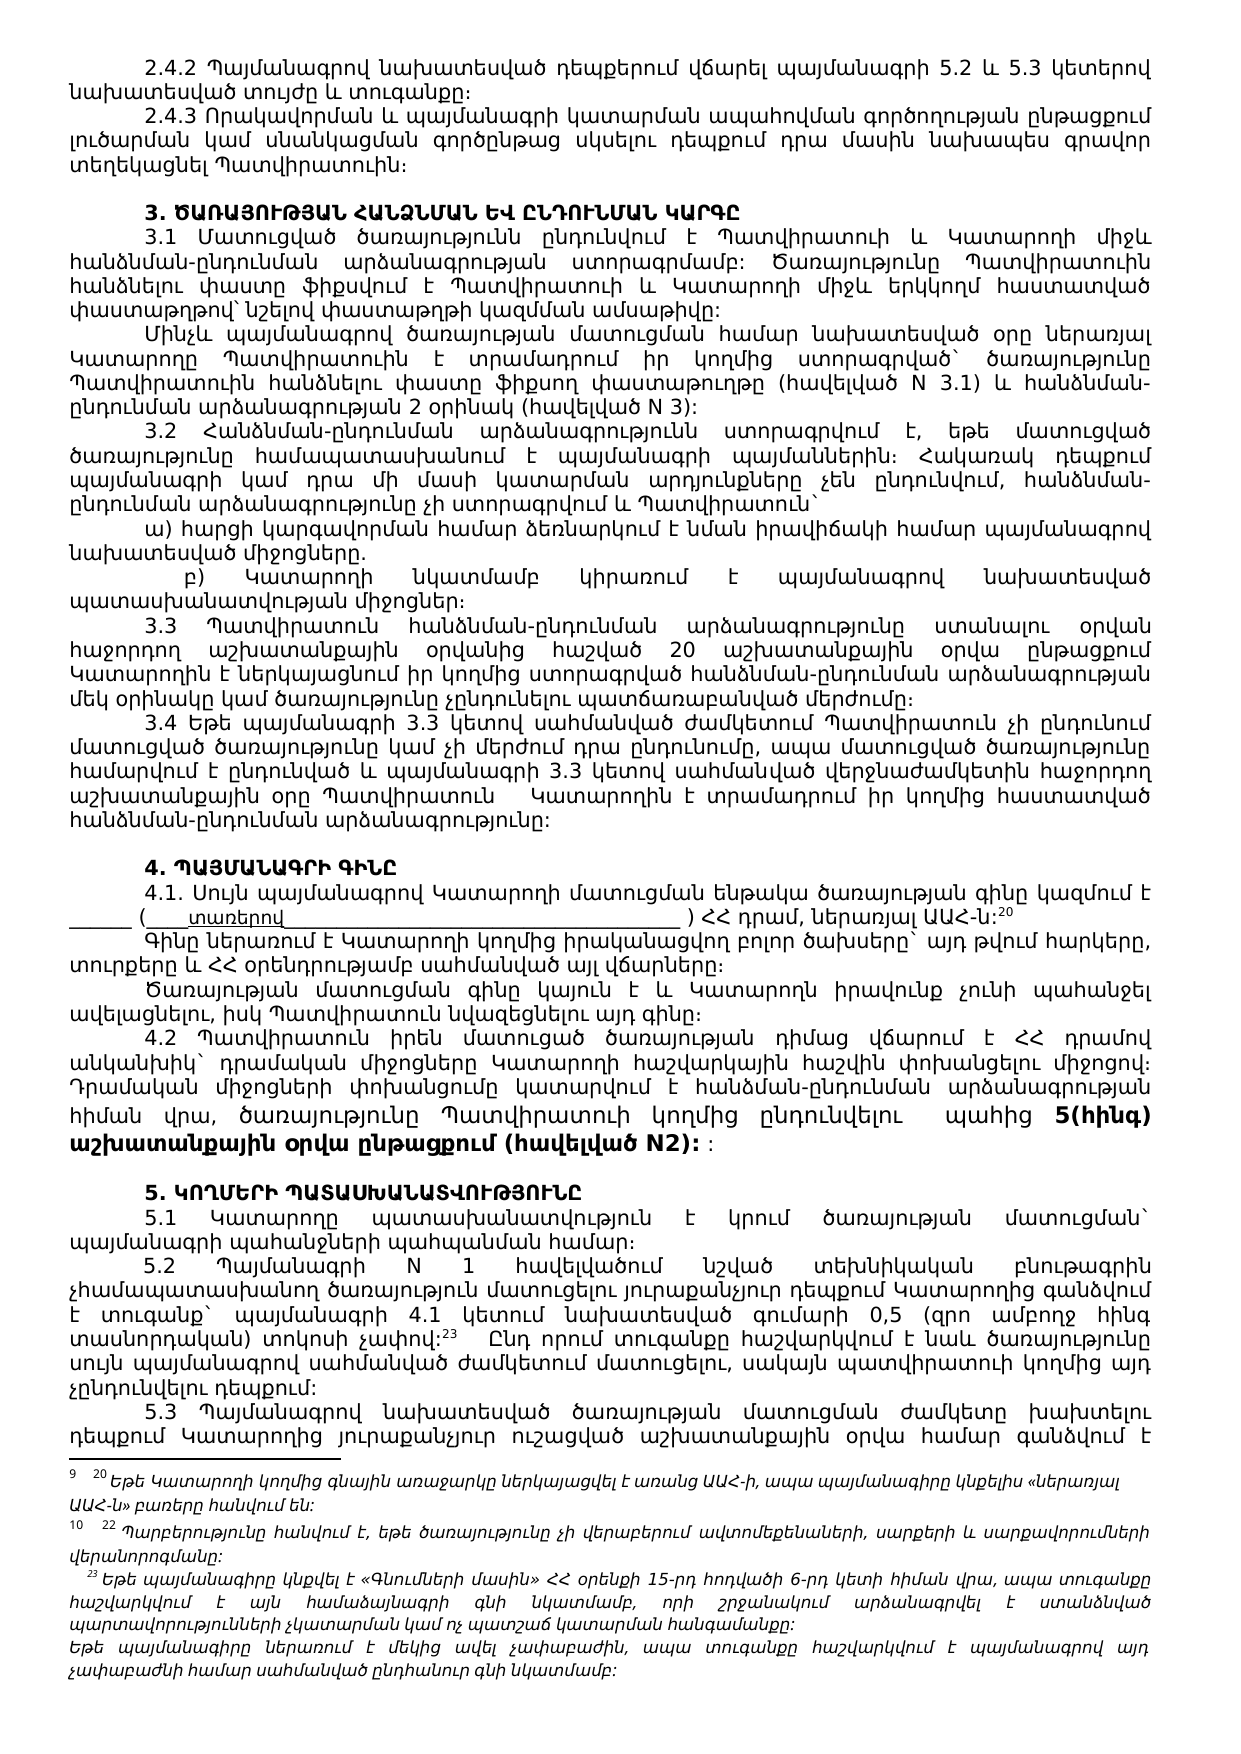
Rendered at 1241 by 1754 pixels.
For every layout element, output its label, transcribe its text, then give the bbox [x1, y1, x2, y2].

text Գինը ներառում է Կատարողի կողմից իրականացվող բոլոր ծախսերը` այդ թվում հարկերը, տուրքերը և ՀՀ օրենդրությամբ սահմանված այլ վճարները։ [69, 929, 1152, 978]
text 4. ՊԱՅՄԱՆԱԳՐԻ ԳԻՆԸ [69, 856, 1152, 881]
text Մինչև պայմանագրով ծառայության մատուցման համար նախատեսված օրը ներառյալ Կատարողը Պատվիրատուին է տրամադրում իր կողմից ստորագրված` ծառայությունը Պատվիրատուին հանձնելու փաստը ֆիքսող փաստաթուղթը (հավելված N 3.1) և հանձնման-ընդունման արձանագրության 2 օրինակ (հավելված N 3): [69, 322, 1152, 419]
text ա) հարցի կարգավորման համար ձեռնարկում է նման իրավիճակի համար պայմանագրով նախատեսված միջոցները. [69, 517, 1152, 565]
text 3.1 Մատուցված ծառայությունն ընդունվում է Պատվիրատուի և Կատարողի միջև հանձնման-ընդունման արձանագրության ստորագրմամբ: Ծառայությունը Պատվիրատուին հանձնելու փաստը ֆիքսվում է Պատվիրատուի և Կատարողի միջև երկկողմ հաստատված փաստաթղթով՝ նշելով փաստաթղթի կազմման ամսաթիվը: [69, 225, 1152, 322]
text 2.4.2 Պայմանագրով նախատեսված դեպքերում վճարել պայմանագրի 5.2 և 5.3 կետերով նախատեսված տույժը և տուգանքը։ [69, 56, 1152, 104]
text 5.1 Կատարողը պատասխանատվություն է կրում ծառայության մատուցման` պայմանագրի պահանջների պահպանման համար։ [69, 1206, 1152, 1254]
text Ծառայության մատուցման գինը կայուն է և Կատարողն իրավունք չունի պահանջել ավելացնելու, իսկ Պատվիրատուն նվազեցնելու այդ գինը։ [69, 978, 1152, 1026]
text 4.2 Պատվիրատուն իրեն մատուցած ծառայության դիմաց վճարում է ՀՀ դրամով անկանխիկ` դրամական միջոցները Կատարողի հաշվարկային հաշվին փոխանցելու միջոցով։ Դրամական միջոցների փոխանցումը կատարվում է հանձման-ընդունման արձանագրության հիման վրա, ծառայությունը Պատվիրատուի կողմից ընդունվելու պահից 5(հինգ) աշխատանքային օրվա ընթացքում (հավելված N2): : [69, 1026, 1152, 1157]
text 4.1. Սույն պայմանագրով Կատարողի մատուցման ենթակա ծառայության գինը կազմում է ______ (____տառերով______________________________________ ) ՀՀ դրամ, ներառյալ ԱԱՀ-ն:2029 [69, 881, 1152, 929]
text 5. ԿՈՂՄԵՐԻ ՊԱՏԱՍԽԱՆԱՏՎՈՒԹՅՈՒՆԸ [69, 1181, 1152, 1206]
text 3.2 Հանձնման-ընդունման արձանագրությունն ստորագրվում է, եթե մատուցված ծառայությունը համապատասխանում է պայմանագրի պայմաններին։ Հակառակ դեպքում պայմանագրի կամ դրա մի մասի կատարման արդյունքները չեն ընդունվում, հանձնման-ընդունման արձանագրությունը չի ստորագրվում և Պատվիրատուն` [69, 419, 1152, 517]
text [69, 1400, 1152, 1448]
text 3.4 Եթե պայմանագրի 3.3 կետով սահմանված ժամկետում Պատվիրատուն չի ընդունում մատուցված ծառայությունը կամ չի մերժում դրա ընդունումը, ապա մատուցված ծառայությունը համարվում է ընդունված և պայմանագրի 3.3 կետով սահմանված վերջնաժամկետին հաջորդող աշխատանքային օրը Պատվիրատուն Կատարողին է տրամադրում իր կողմից հաստատված հանձնման-ընդունման արձանագրությունը: [69, 711, 1152, 832]
text 2.4.3 Որակավորման և պայմանագրի կատարման ապահովման գործողության ընթացքում լուծարման կամ սնանկացման գործընթաց սկսելու դեպքում դրա մասին նախապես գրավոր տեղեկացնել Պատվիրատուին։ [69, 104, 1152, 177]
text 3. ԾԱՌԱՅՈՒԹՅԱՆ ՀԱՆՁՆՄԱՆ ԵՎ ԸՆԴՈՒՆՄԱՆ ԿԱՐԳԸ [69, 201, 1152, 225]
text բ) Կատարողի նկատմամբ կիրառում է պայմանագրով նախատեսված պատասխանատվության միջոցներ։ [69, 565, 1152, 614]
text 5.2 Պայմանագրի N 1 հավելվածում նշված տեխնիկական բնութագրին չհամապատասխանող ծառայություն մատուցելու յուրաքանչյուր դեպքում Կատարողից գանձվում է տուգանք` պայմանագրի 4.1 կետում նախատեսված գումարի 0,5 (զրո ամբողջ հինգ տասնորդական) տոկոսի չափով:2332Ընդ որում տուգանքը հաշվարկվում է նաև ծառայությունը սույն պայմանագրով սահմանված ժամկետում մատուցելու, սակայն պատվիրատուի կողմից այդ չընդունվելու դեպքում: [69, 1254, 1152, 1400]
text 3.3 Պատվիրատուն հանձնման-ընդունման արձանագրությունը ստանալու օրվան հաջորդող աշխատանքային օրվանից հաշված 20 աշխատանքային օրվա ընթացքում Կատարողին է ներկայացնում իր կողմից ստորագրված հանձնման-ընդունման արձանագրության մեկ օրինակը կամ ծառայությունը չընդունելու պատճառաբանված մերժումը։ [69, 614, 1152, 711]
